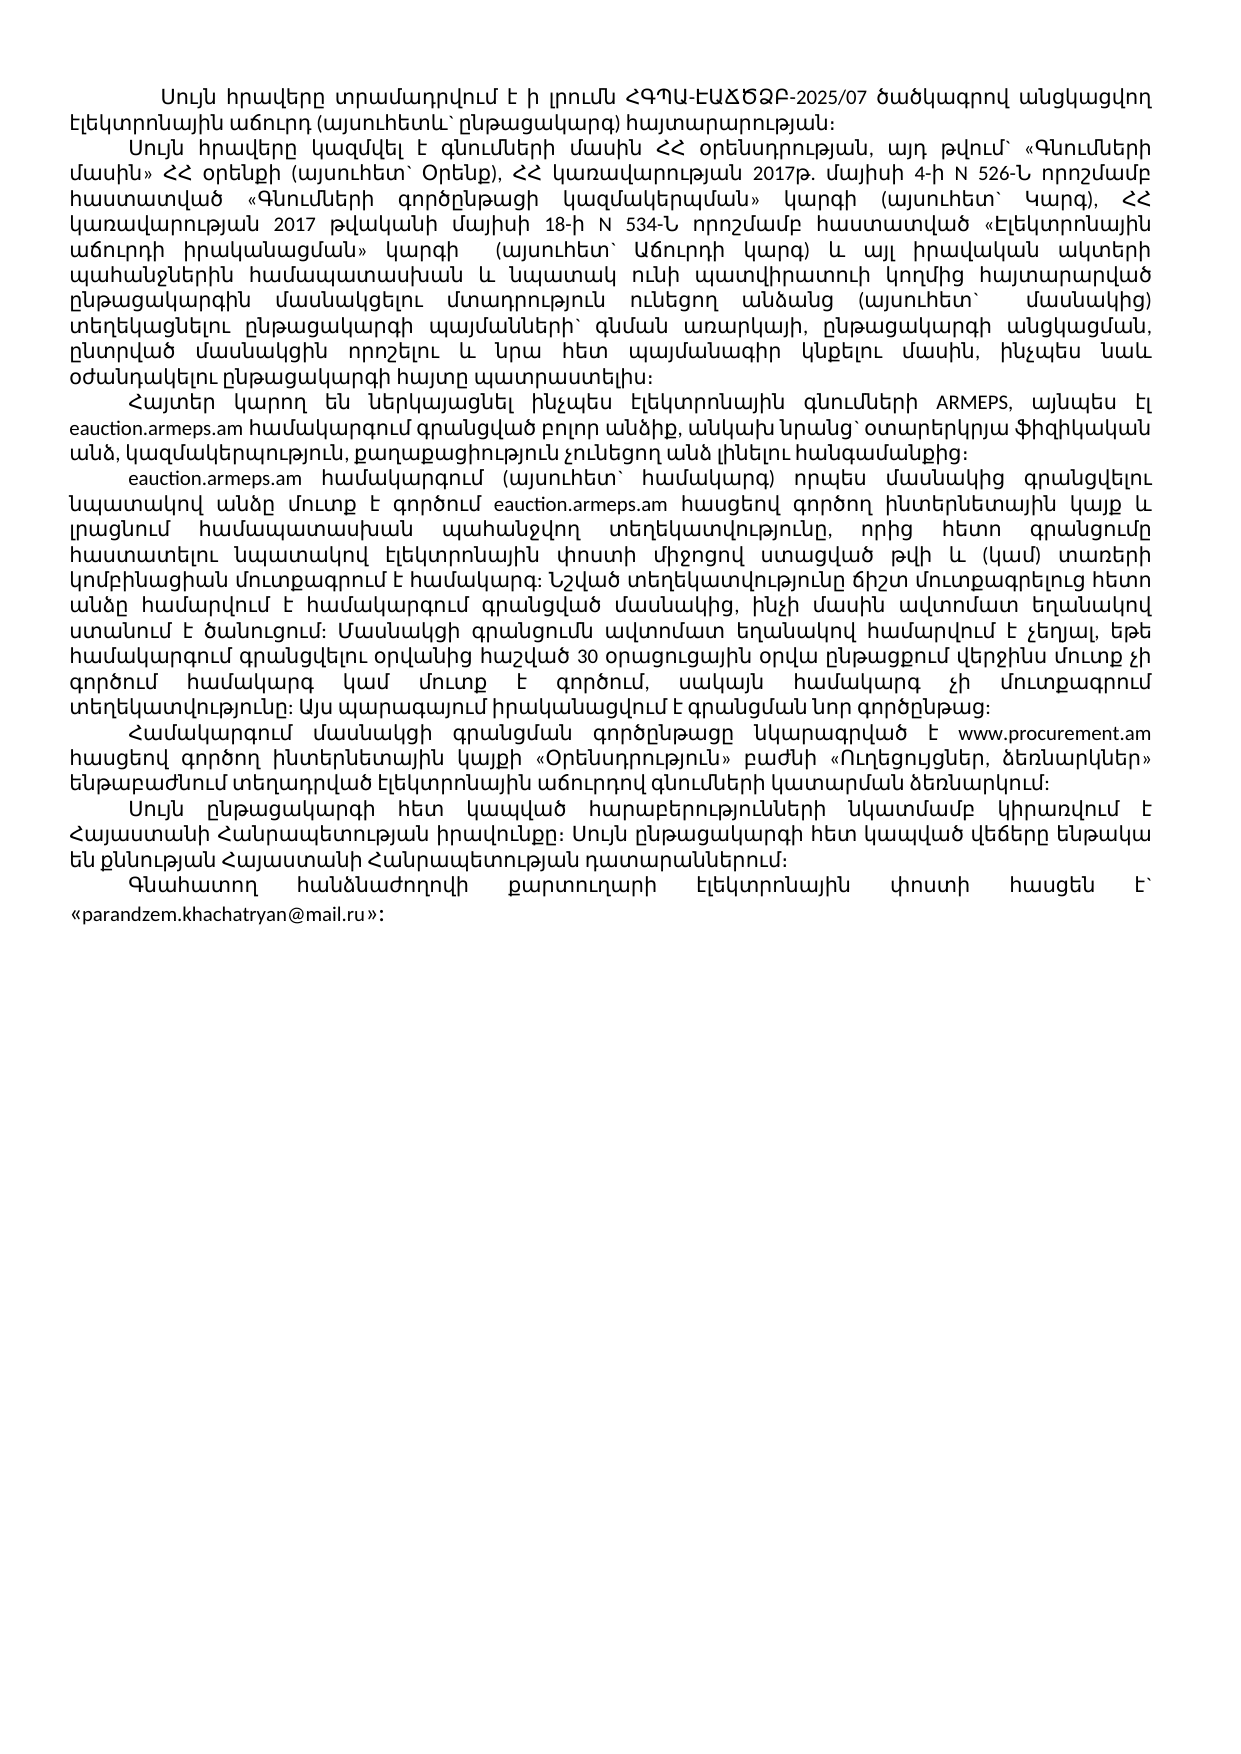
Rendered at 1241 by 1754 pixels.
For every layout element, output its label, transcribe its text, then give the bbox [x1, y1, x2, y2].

text Համակարգում մասնակցի գրանցման գործընթացը նկարագրված է www.procurement.am հասցեով գործող ինտերնետային կայքի «Օրենսդրություն» բաժնի «Ուղեցույցներ, ձեռնարկներ» ենթաբաժնում տեղադրված էլեկտրոնային աճուրդով գնումների կատարման ձեռնարկում: [69, 720, 1152, 796]
text Սույն հրավերը տրամադրվում է ի լրումն ՀԳՊԱ-ԷԱՃԾՁԲ-2025/07 ծածկագրով անցկացվող էլեկտրոնային աճուրդ (այսուհետև` ընթացակարգ) հայտարարության։ [69, 84, 1152, 135]
text eauction.armeps.am համակարգում (այսուհետ` համակարգ) որպես մասնակից գրանցվելու նպատակով անձը մուտք է գործում eauction.armeps.am հասցեով գործող ինտերնետային կայք և լրացնում համապատասխան պահանջվող տեղեկատվությունը, որից հետո գրանցումը հաստատելու նպատակով էլեկտրոնային փոստի միջոցով ստացված թվի և (կամ) տառերի կոմբինացիան մուտքագրում է համակարգ: Նշված տեղեկատվությունը ճիշտ մուտքագրելուց հետո անձը համարվում է համակարգում գրանցված մասնակից, ինչի մասին ավտոմատ եղանակով ստանում է ծանուցում: Մասնակցի գրանցումն ավտոմատ եղանակով համարվում է չեղյալ, եթե համակարգում գրանցվելու օրվանից հաշված 30 օրացուցային օրվա ընթացքում վերջինս մուտք չի գործում համակարգ կամ մուտք է գործում, սակայն համակարգ չի մուտքագրում տեղեկատվությունը: Այս պարագայում իրականացվում է գրանցման նոր գործընթաց: [69, 466, 1152, 720]
text Սույն հրավերը կազմվել է գնումների մասին ՀՀ օրենսդրության, այդ թվում` «Գնումների մասին» ՀՀ օրենքի (այսուհետ` Օրենք), ՀՀ կառավարության 2017թ. մայիսի 4-ի N 526-Ն որոշմամբ հաստատված «Գնումների գործընթացի կազմակերպման» կարգի (այսուհետ` Կարգ), ՀՀ կառավարության 2017 թվականի մայիսի 18-ի N 534-Ն որոշմամբ հաստատված «Էլեկտրոնային աճուրդի իրականացման» կարգի (այսուհետ` Աճուրդի կարգ) և այլ իրավական ակտերի պահանջներին համապատասխան և նպատակ ունի պատվիրատուի կողմից հայտարարված ընթացակարգին մասնակցելու մտադրություն ունեցող անձանց (այսուհետ` մասնակից) տեղեկացնելու ընթացակարգի պայմանների` գնման առարկայի, ընթացակարգի անցկացման, ընտրված մասնակցին որոշելու և նրա հետ պայմանագիր կնքելու մասին, ինչպես նաև օժանդակելու ընթացակարգի հայտը պատրաստելիս։ [69, 135, 1152, 389]
text Գնահատող հանձնաժողովի քարտուղարի էլեկտրոնային փոստի հասցեն է` «parandzem.khachatryan@mail.ru»: [69, 872, 1152, 928]
text Հայտեր կարող են ներկայացնել ինչպես էլեկտրոնային գնումների ARMEPS, այնպես էլ eauction.armeps.am համակարգում գրանցված բոլոր անձիք, անկախ նրանց` օտարերկրյա ֆիզիկական անձ, կազմակերպություն, քաղաքացիություն չունեցող անձ լինելու հանգամանքից։ [69, 389, 1152, 466]
text Սույն ընթացակարգի հետ կապված հարաբերությունների նկատմամբ կիրառվում է Հայաստանի Հանրապետության իրավունքը։ Սույն ընթացակարգի հետ կապված վեճերը ենթակա են քննության Հայաստանի Հանրապետության դատարաններում։ [69, 796, 1152, 872]
